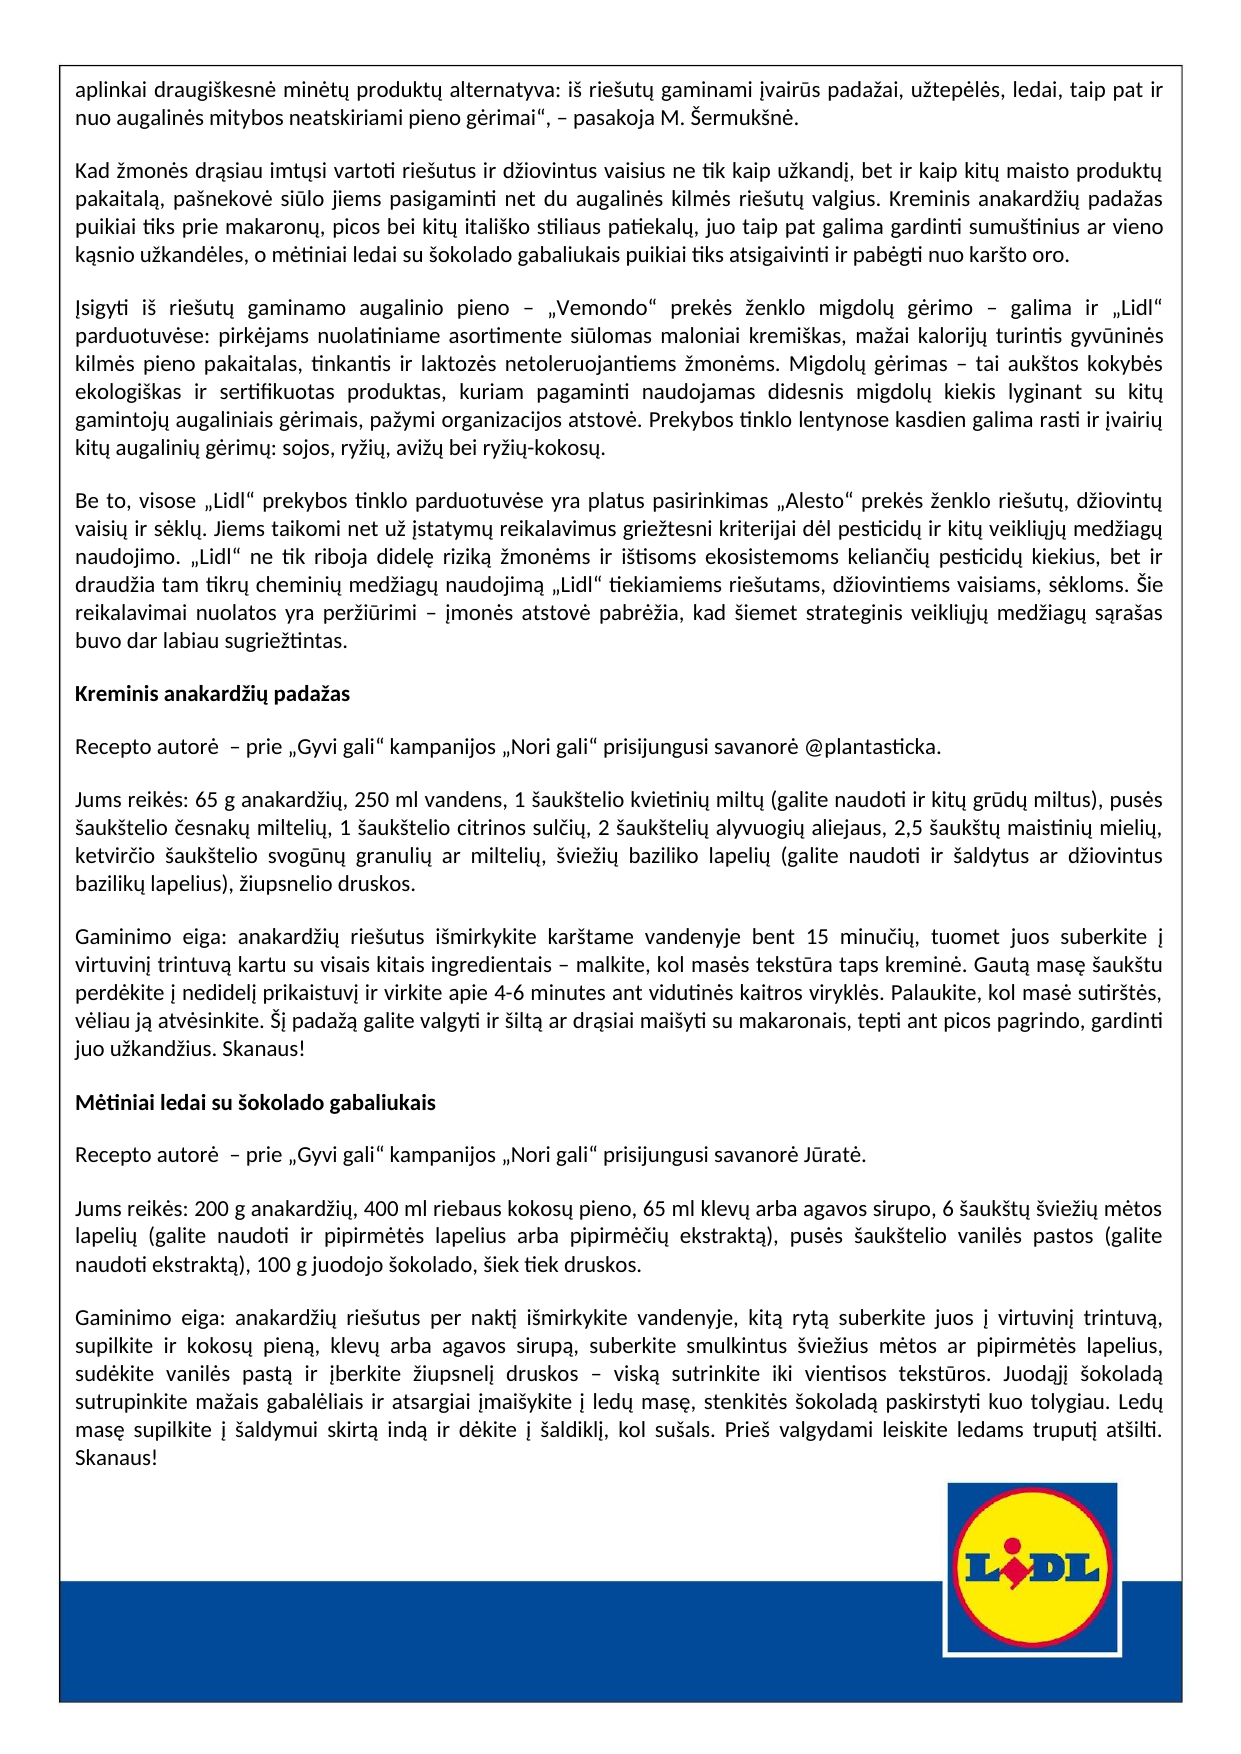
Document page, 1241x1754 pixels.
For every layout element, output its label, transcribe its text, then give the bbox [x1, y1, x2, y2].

text Kreminis anakardžių padažas [75, 679, 1165, 707]
text Jums reikės: 200 g anakardžių, 400 ml riebaus kokosų pieno, 65 ml klevų arba agavos sirupo, 6 šaukštų šviežių mėtos lapelių (galite naudoti ir pipirmėtės lapelius arba pipirmėčių ekstraktą), pusės šaukštelio vanilės pastos (galite naudoti ekstraktą), 100 g juodojo šokolado, šiek tiek druskos. [75, 1194, 1165, 1278]
text Gaminimo eiga: anakardžių riešutus per naktį išmirkykite vandenyje, kitą rytą suberkite juos į virtuvinį trintuvą, supilkite ir kokosų pieną, klevų arba agavos sirupą, suberkite smulkintus šviežius mėtos ar pipirmėtės lapelius, sudėkite vanilės pastą ir įberkite žiupsnelį druskos – viską sutrinkite iki vientisos tekstūros. Juodąjį šokoladą sutrupinkite mažais gabalėliais ir atsargiai įmaišykite į ledų masę, stenkitės šokoladą paskirstyti kuo tolygiau. Ledų masę supilkite į šaldymui skirtą indą ir dėkite į šaldiklį, kol sušals. Prieš valgydami leiskite ledams truputį atšilti. Skanaus! [75, 1303, 1165, 1471]
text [75, 75, 1165, 131]
text Be to, visose „Lidl“ prekybos tinklo parduotuvėse yra platus pasirinkimas „Alesto“ prekės ženklo riešutų, džiovintų vaisių ir sėklų. Jiems taikomi net už įstatymų reikalavimus griežtesni kriterijai dėl pesticidų ir kitų veikliųjų medžiagų naudojimo. „Lidl“ ne tik riboja didelę riziką žmonėms ir ištisoms ekosistemoms keliančių pesticidų kiekius, bet ir draudžia tam tikrų cheminių medžiagų naudojimą „Lidl“ tiekiamiems riešutams, džiovintiems vaisiams, sėkloms. Šie reikalavimai nuolatos yra peržiūrimi – įmonės atstovė pabrėžia, kad šiemet strateginis veikliųjų medžiagų sąrašas buvo dar labiau sugriežtintas. [75, 486, 1165, 654]
text Recepto autorė – prie „Gyvi gali“ kampanijos „Nori gali“ prisijungusi savanorė Jūratė. [75, 1141, 1165, 1169]
text Gaminimo eiga: anakardžių riešutus išmirkykite karštame vandenyje bent 15 minučių, tuomet juos suberkite į virtuvinį trintuvą kartu su visais kitais ingredientais – malkite, kol masės tekstūra taps kreminė. Gautą masę šaukštu perdėkite į nedidelį prikaistuvį ir virkite apie 4-6 minutes ant vidutinės kaitros viryklės. Palaukite, kol masė sutirštės, vėliau ją atvėsinkite. Šį padažą galite valgyti ir šiltą ar drąsiai maišyti su makaronais, tepti ant picos pagrindo, gardinti juo užkandžius. Skanaus! [75, 922, 1165, 1063]
text Jums reikės: 65 g anakardžių, 250 ml vandens, 1 šaukštelio kvietinių miltų (galite naudoti ir kitų grūdų miltus), pusės šaukštelio česnakų miltelių, 1 šaukštelio citrinos sulčių, 2 šaukštelių alyvuogių aliejaus, 2,5 šaukštų maistinių mielių, ketvirčio šaukštelio svogūnų granulių ar miltelių, šviežių baziliko lapelių (galite naudoti ir šaldytus ar džiovintus bazilikų lapelius), žiupsnelio druskos. [75, 785, 1165, 897]
text Kad žmonės drąsiau imtųsi vartoti riešutus ir džiovintus vaisius ne tik kaip užkandį, bet ir kaip kitų maisto produktų pakaitalą, pašnekovė siūlo jiems pasigaminti net du augalinės kilmės riešutų valgius. Kreminis anakardžių padažas puikiai tiks prie makaronų, picos bei kitų itališko stiliaus patiekalų, juo taip pat galima gardinti sumuštinius ar vieno kąsnio užkandėles, o mėtiniai ledai su šokolado gabaliukais puikiai tiks atsigaivinti ir pabėgti nuo karšto oro. [75, 156, 1165, 268]
text Recepto autorė – prie „Gyvi gali“ kampanijos „Nori gali“ prisijungusi savanorė @plantasticka. [75, 732, 1165, 760]
text Mėtiniai ledai su šokolado gabaliukais [75, 1088, 1165, 1116]
picture [0, 6, 1241, 1754]
text Įsigyti iš riešutų gaminamo augalinio pieno – „Vemondo“ prekės ženklo migdolų gėrimo – galima ir „Lidl“ parduotuvėse: pirkėjams nuolatiniame asortimente siūlomas maloniai kremiškas, mažai kalorijų turintis gyvūninės kilmės pieno pakaitalas, tinkantis ir laktozės netoleruojantiems žmonėms. Migdolų gėrimas – tai aukštos kokybės ekologiškas ir sertifikuotas produktas, kuriam pagaminti naudojamas didesnis migdolų kiekis lyginant su kitų gamintojų augaliniais gėrimais, pažymi organizacijos atstovė. Prekybos tinklo lentynose kasdien galima rasti ir įvairių kitų augalinių gėrimų: sojos, ryžių, avižų bei ryžių-kokosų. [75, 293, 1165, 461]
